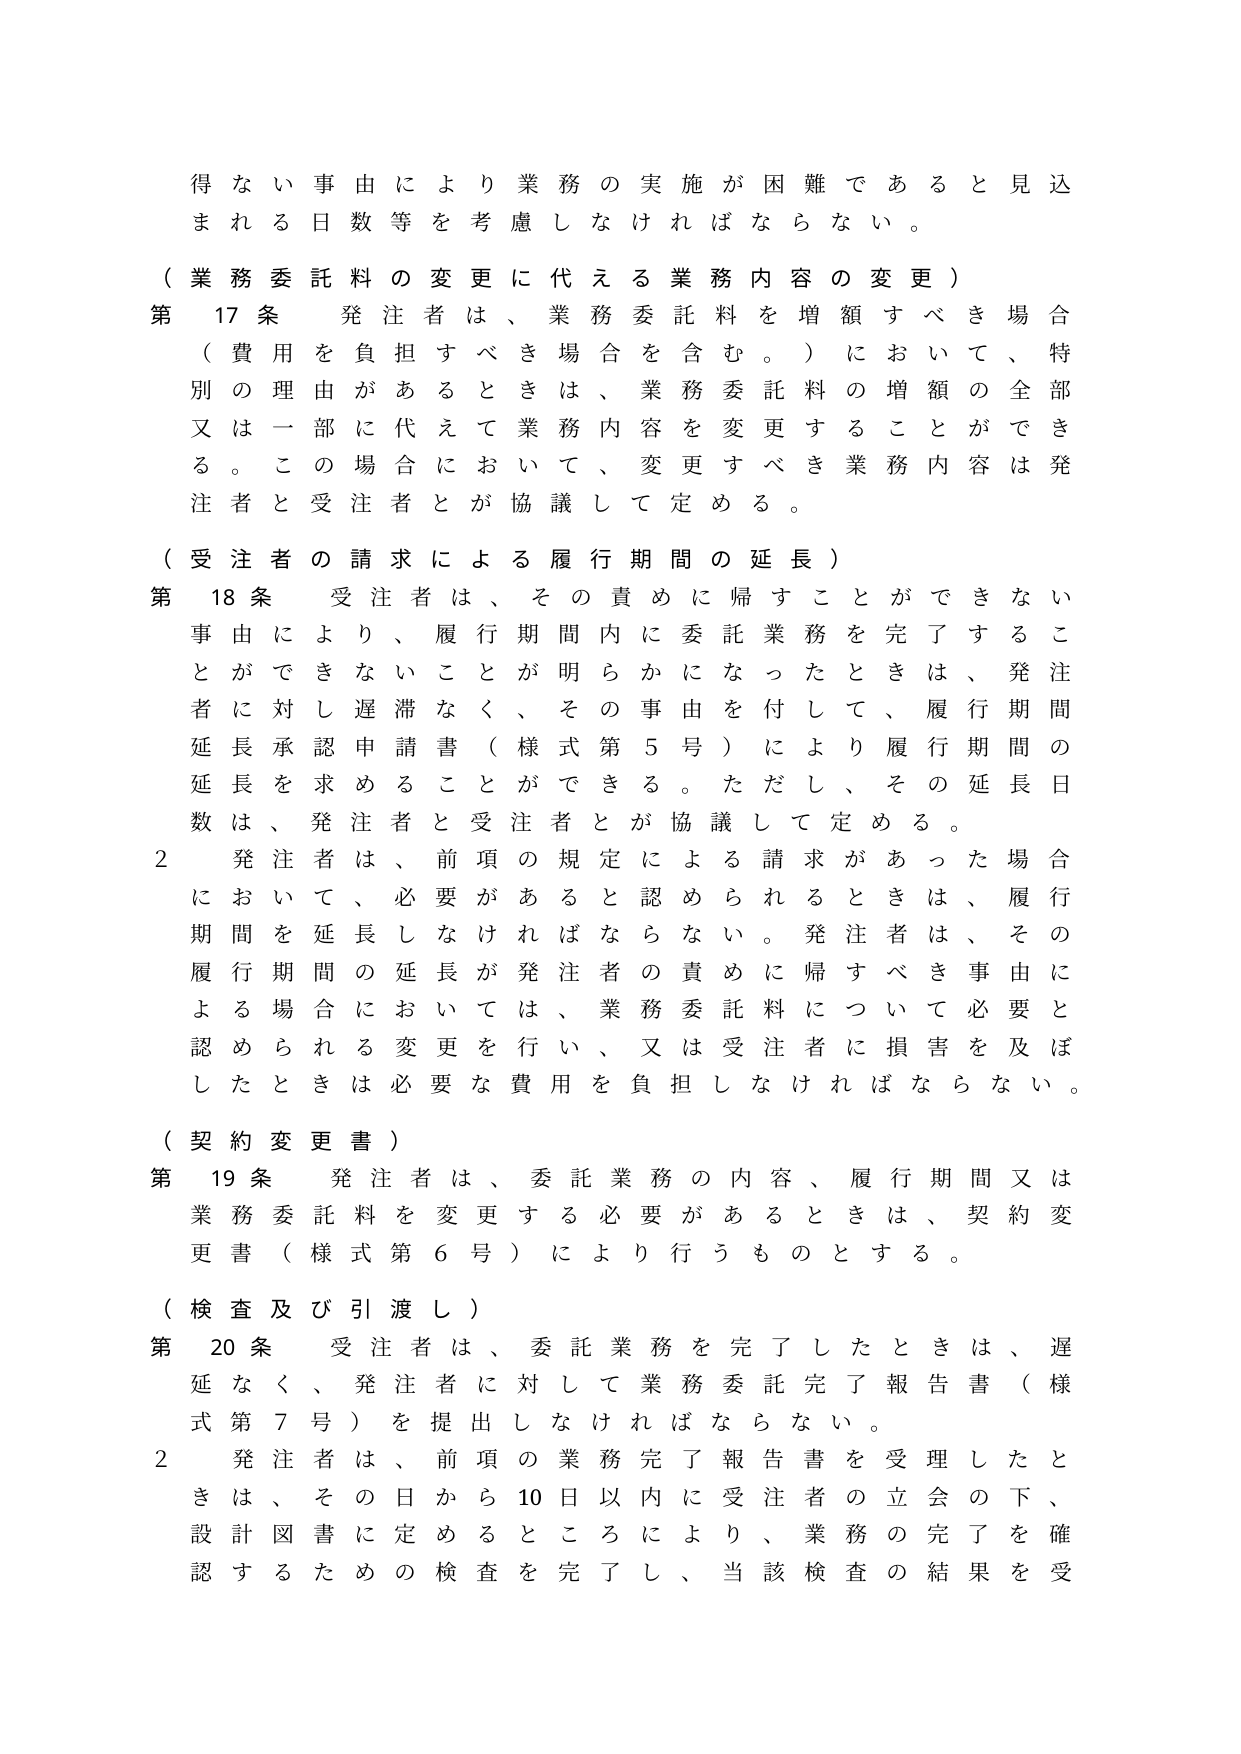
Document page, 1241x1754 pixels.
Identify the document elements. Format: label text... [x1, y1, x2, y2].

text （契約変更書） [150, 1121, 1090, 1158]
text （受注者の請求による履行期間の延長） [150, 539, 1090, 577]
text （検査及び引渡し） [150, 1289, 1090, 1327]
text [150, 1439, 1090, 1589]
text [150, 164, 1090, 239]
text （業務委託料の変更に代える業務内容の変更） [150, 258, 1090, 296]
text 第 20 条 受注者は、委託業務を完了したときは、遅延なく、発注者に対して業務委託完了報告書（様式第７号）を提出しなければならない。 [150, 1327, 1090, 1439]
text ２ 発注者は、前項の規定による請求があった場合において、必要があると認められるときは、履行期間を延長しなければならない。発注者は、その履行期間の延長が発注者の責めに帰すべき事由による場合においては、業務委託料について必要と認められる変更を行い、又は受注者に損害を及ぼしたときは必要な費用を負担しなければならない。 [150, 839, 1090, 1102]
text 第 18 条 受注者は、その責めに帰すことができない事由により、履行期間内に委託業務を完了することができないことが明らかになったときは、発注者に対し遅滞なく、その事由を付して、履行期間延長承認申請書（様式第５号）により履行期間の延長を求めることができる。ただし、その延長日数は、発注者と受注者とが協議して定める。 [150, 577, 1090, 839]
text 第 17 条 発注者は、業務委託料を増額すべき場合（費用を負担すべき場合を含む。）において、特別の理由があるときは、業務委託料の増額の全部又は一部に代えて業務内容を変更することができる。この場合において、変更すべき業務内容は発注者と受注者とが協議して定める。 [150, 296, 1090, 521]
text 第 19 条 発注者は、委託業務の内容、履行期間又は業務委託料を変更する必要があるときは、契約変更書（様式第６号）により行うものとする。 [150, 1158, 1090, 1271]
